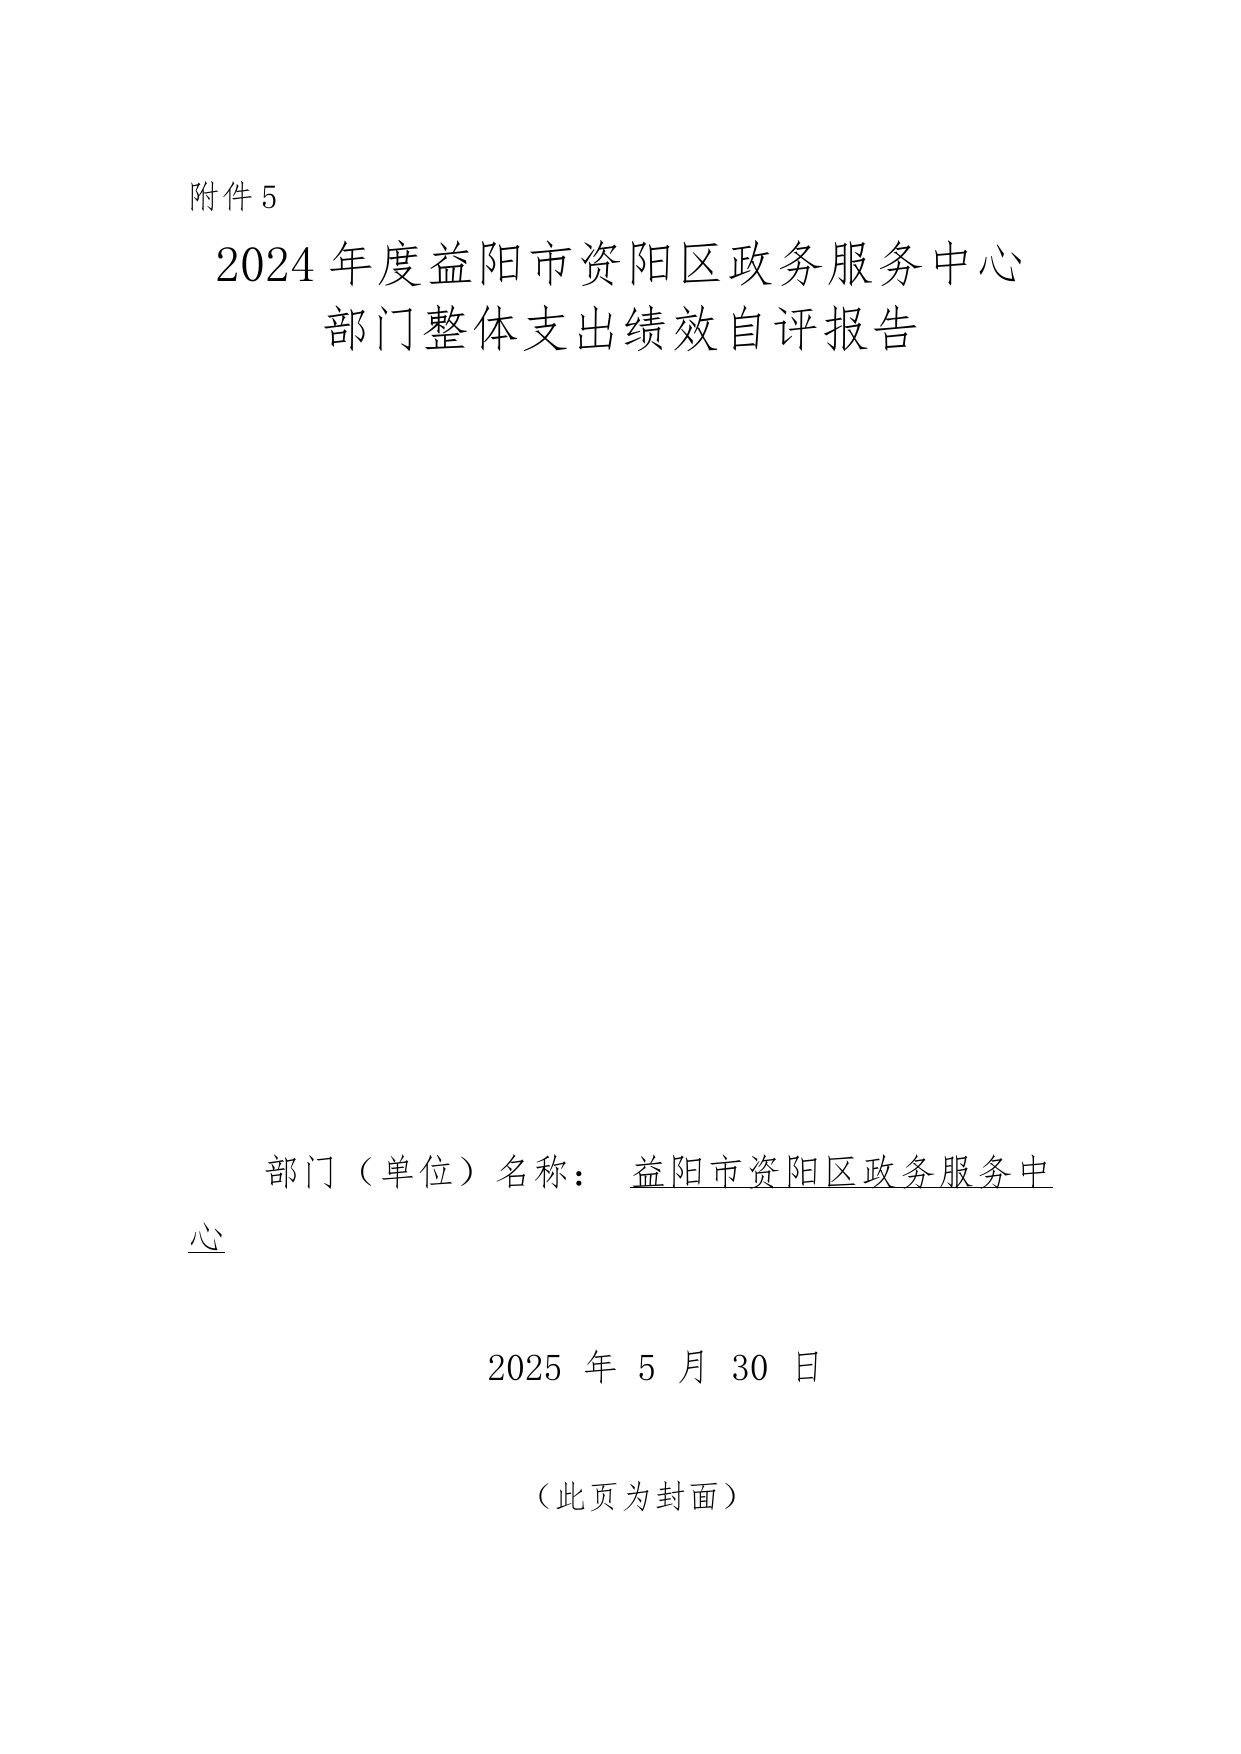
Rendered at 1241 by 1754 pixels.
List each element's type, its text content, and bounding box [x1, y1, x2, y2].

text 2025 年 5 月 30 日 [187, 1332, 1053, 1397]
text 部门（单位）名称： 益阳市资阳区政务服务中心 [187, 1137, 1053, 1267]
text 附件5 [187, 162, 1053, 227]
text （此页为封面） [187, 1462, 1053, 1527]
text 2024年度益阳市资阳区政务服务中心 [187, 227, 1053, 292]
text 部门整体支出绩效自评报告 [187, 292, 1053, 357]
